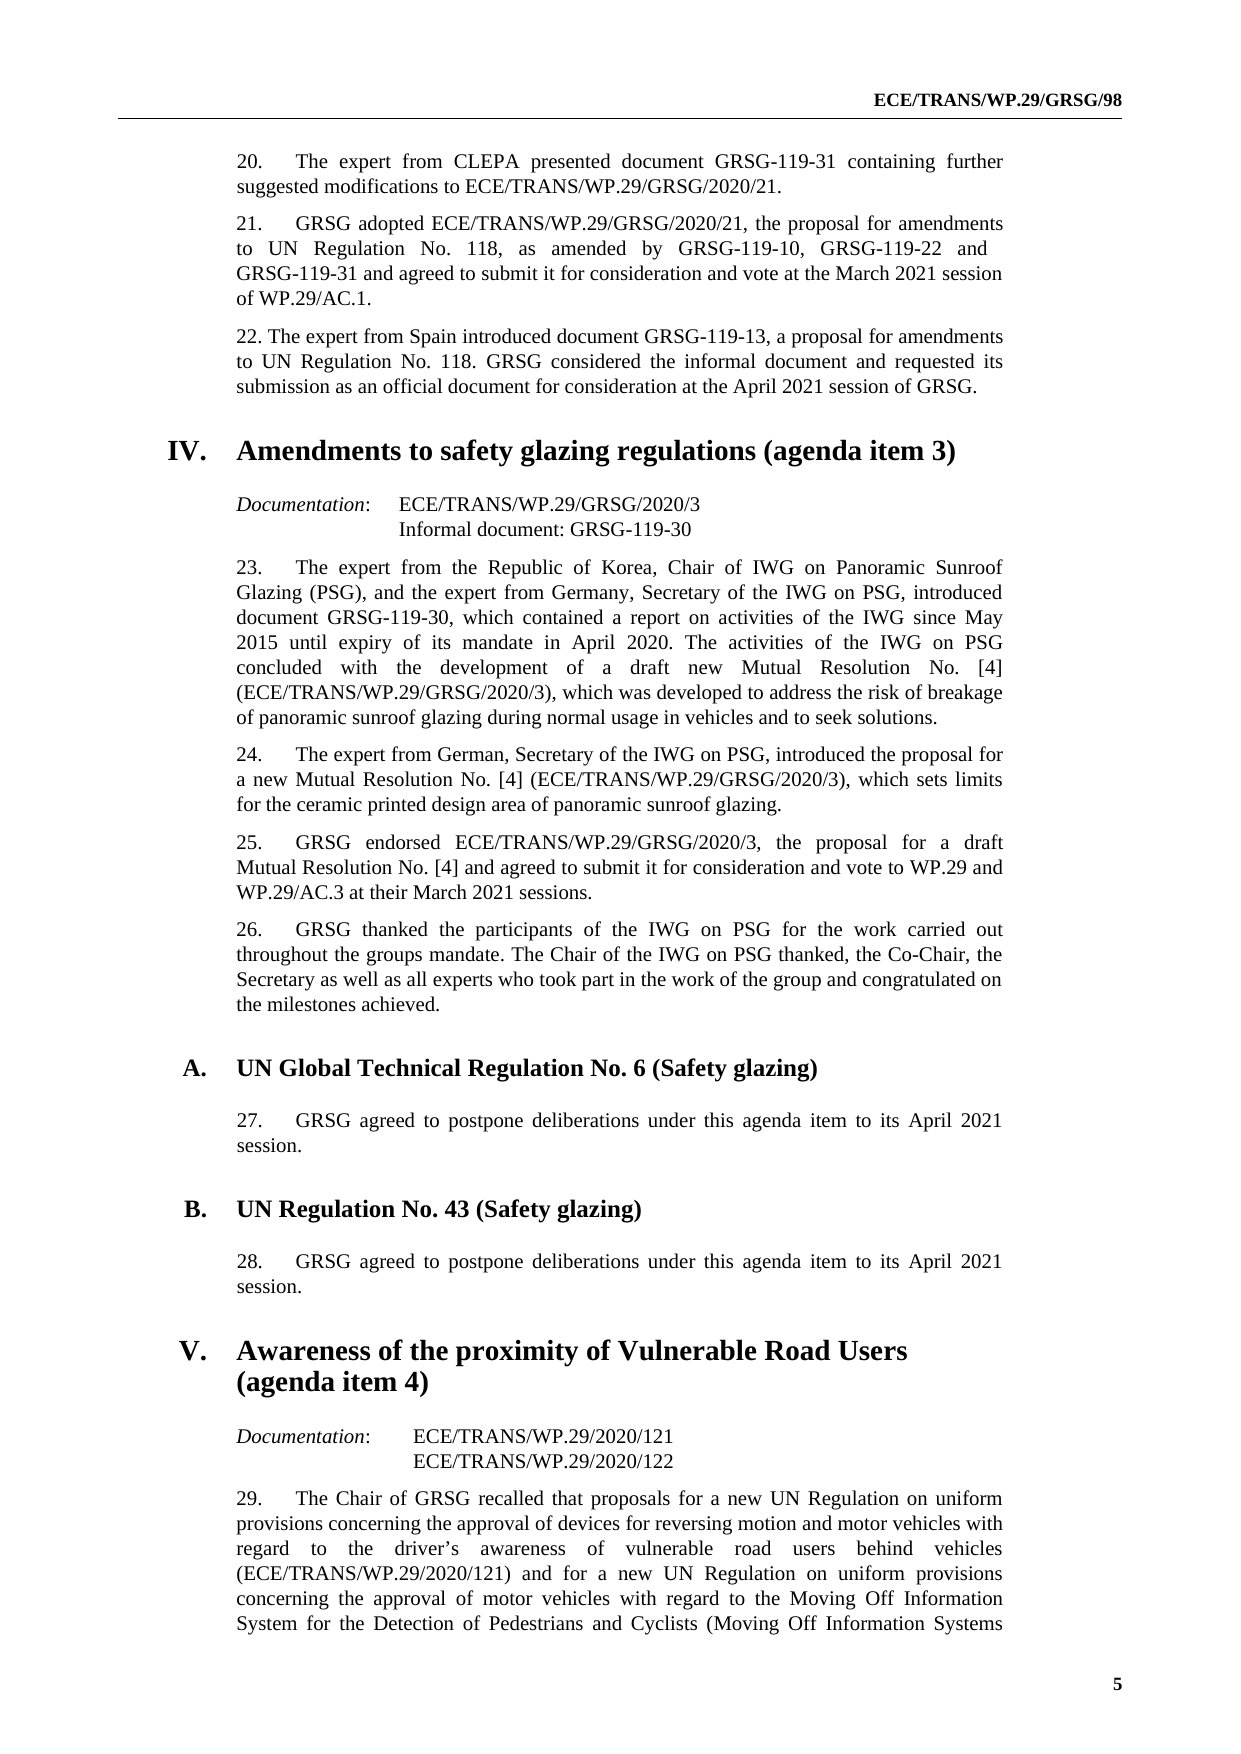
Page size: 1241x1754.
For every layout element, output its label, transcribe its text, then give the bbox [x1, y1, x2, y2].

text 26. GRSG thanked the participants of the IWG on PSG for the work carried out throughout the groups mandate. The Chair of the IWG on PSG thanked, the Co-Chair, the Secretary as well as all experts who took part in the work of the group and congratulated on the milestones achieved. [236, 916, 1004, 1016]
text 20. The expert from CLEPA presented document GRSG-119-31 containing further suggested modifications to ECE/TRANS/WP.29/GRSG/2020/21. [237, 148, 1004, 198]
text 24. The expert from German, Secretary of the IWG on PSG, introduced the proposal for a new Mutual Resolution No. [4] (ECE/TRANS/WP.29/GRSG/2020/3), which sets limits for the ceramic printed design area of panoramic sunroof glazing. [236, 741, 1004, 816]
text V. Awareness of the proximity of Vulnerable Road Users (agenda item 4) [118, 1335, 1004, 1398]
text 23. The expert from the Republic of Korea, Chair of IWG on Panoramic Sunroof Glazing (PSG), and the expert from Germany, Secretary of the IWG on PSG, introduced document GRSG-119-30, which contained a report on activities of the IWG since May 2015 until expiry of its mandate in April 2020. The activities of the IWG on PSG concluded with the development of a draft new Mutual Resolution No. [4] (ECE/TRANS/WP.29/GRSG/2020/3), which was developed to address the risk of breakage of panoramic sunroof glazing during normal usage in vehicles and to seek solutions. [236, 554, 1004, 729]
text Documentation: ECE/TRANS/WP.29/2020/121 ECE/TRANS/WP.29/2020/122 [236, 1423, 1004, 1473]
text 22. The expert from Spain introduced document GRSG-119-13, a proposal for amendments to UN Regulation No. 118. GRSG considered the informal document and requested its submission as an official document for consideration at the April 2021 session of GRSG. [236, 323, 1004, 398]
text IV. Amendments to safety glazing regulations (agenda item 3) [118, 435, 1004, 466]
text Documentation: ECE/TRANS/WP.29/GRSG/2020/3 Informal document: GRSG-119-30 [236, 491, 1004, 541]
text B. UN Regulation No. 43 (Safety glazing) [118, 1194, 1004, 1223]
text A. UN Global Technical Regulation No. 6 (Safety glazing) [118, 1054, 1004, 1082]
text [236, 1485, 1004, 1635]
text 27. GRSG agreed to postpone deliberations under this agenda item to its April 2021 session. [237, 1107, 1004, 1157]
text 28. GRSG agreed to postpone deliberations under this agenda item to its April 2021 session. [237, 1248, 1004, 1298]
text 21. GRSG adopted ECE/TRANS/WP.29/GRSG/2020/21, the proposal for amendments to UN Regulation No. 118, as amended by GRSG-119-10, GRSG-119-22 and GRSG-119-31 and agreed to submit it for consideration and vote at the March 2021 session of WP.29/AC.1. [236, 210, 1004, 310]
text 25. GRSG endorsed ECE/TRANS/WP.29/GRSG/2020/3, the proposal for a draft Mutual Resolution No. [4] and agreed to submit it for consideration and vote to WP.29 and WP.29/AC.3 at their March 2021 sessions. [236, 829, 1004, 904]
